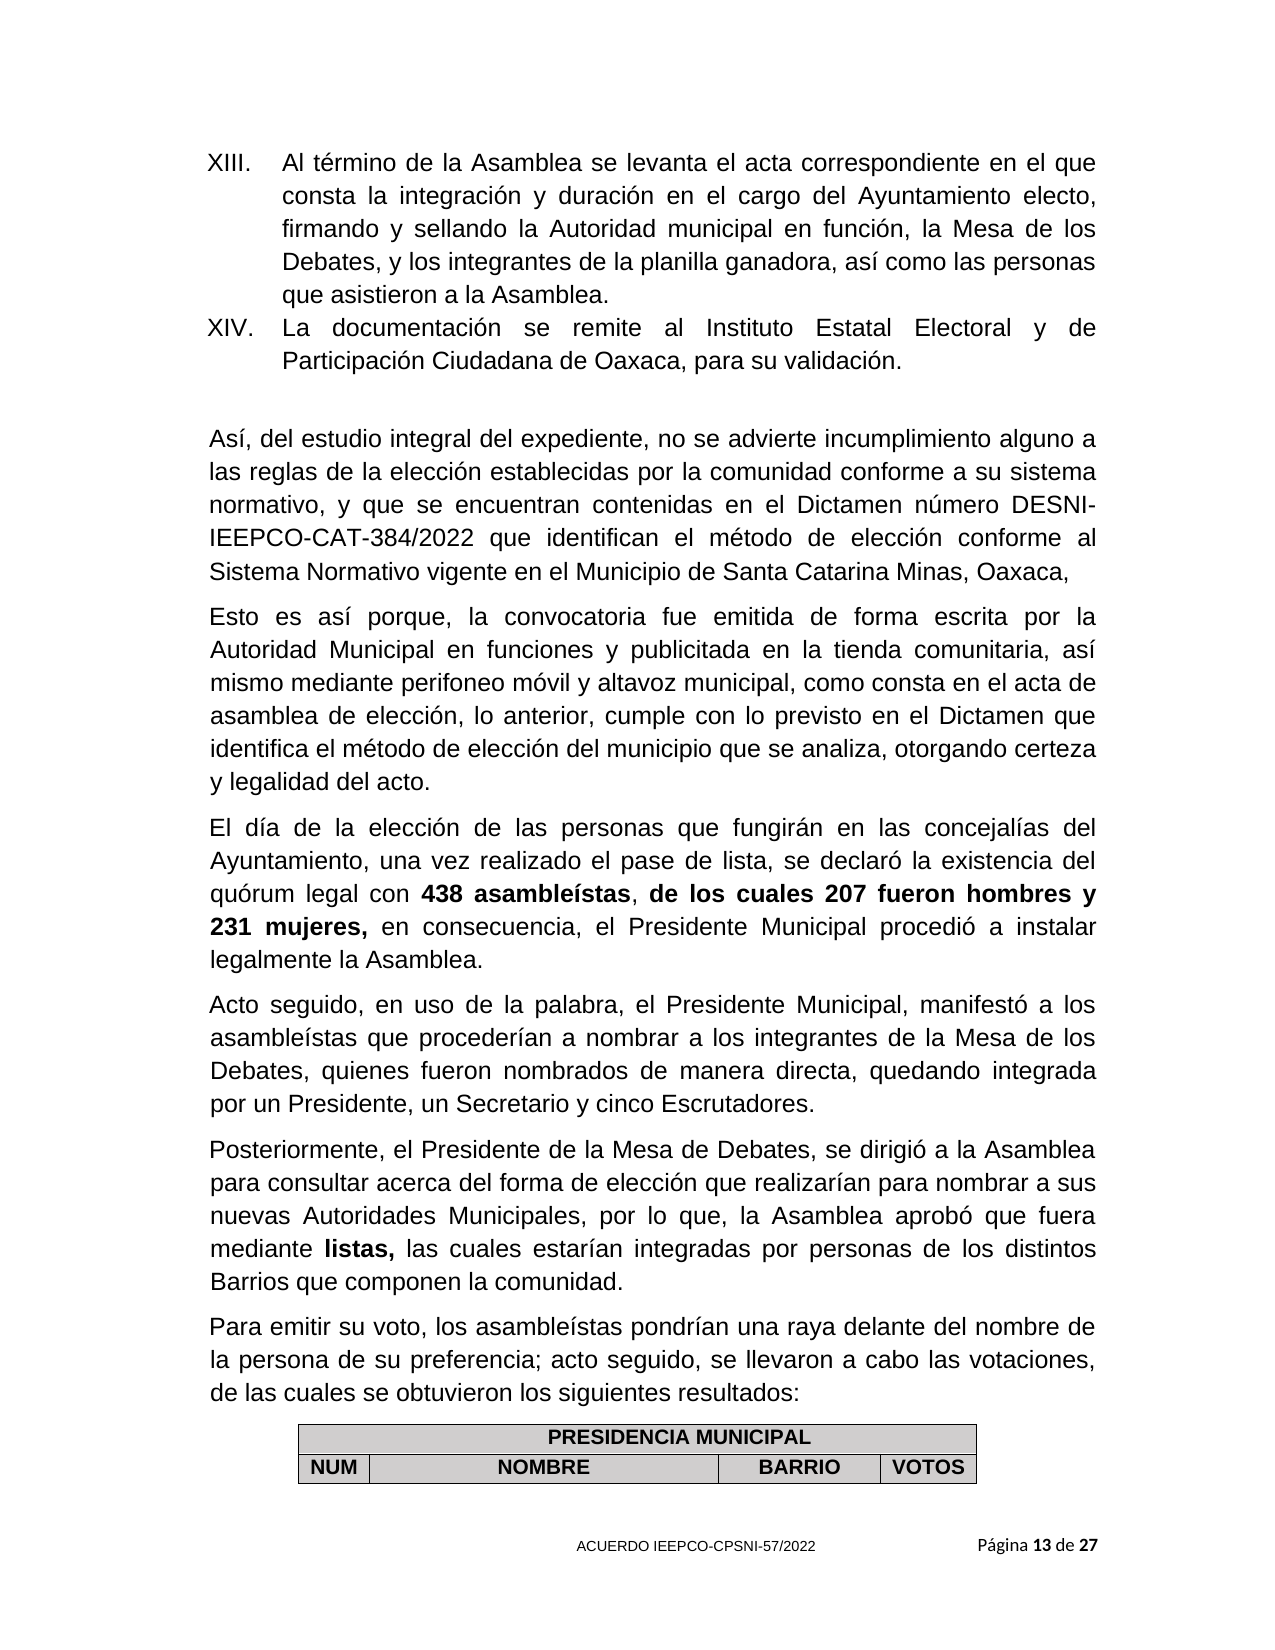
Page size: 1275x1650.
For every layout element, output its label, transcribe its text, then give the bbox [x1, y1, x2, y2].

text El día de la elección de las personas que fungirán en las concejalías del Ayuntamiento, una vez realizado el pase de lista, se declaró la existencia del quórum legal con 438 asambleístas, de los cuales 207 fueron hombres y 231 mujeres, en consecuencia, el Presidente Municipal procedió a instalar legalmente la Asamblea. [209, 813, 1098, 973]
table_cell NOMBRE [370, 1455, 718, 1483]
list La documentación se remite al Instituto Estatal Electoral y de Participación Ciudadana de Oaxaca, para su validación. [207, 313, 1098, 374]
table_cell NUM [299, 1455, 369, 1483]
text Para emitir su voto, los asambleístas pondrían una raya delante del nombre de la persona de su preferencia; acto seguido, se llevaron a cabo las votaciones, de las cuales se obtuvieron los siguientes resultados: [209, 1312, 1098, 1407]
text Esto es así porque, la convocatoria fue emitida de forma escrita por la Autoridad Municipal en funciones y publicitada en la tienda comunitaria, así mismo mediante perifoneo móvil y altavoz municipal, como consta en el acta de asamblea de elección, lo anterior, cumple con lo previsto en el Dictamen que identifica el método de elección del municipio que se analiza, otorgando certeza y legalidad del acto. [209, 602, 1098, 796]
table_cell VOTOS [881, 1455, 976, 1483]
list Al término de la Asamblea se levanta el acta correspondiente en el que consta la integración y duración en el cargo del Ayuntamiento electo, firmando y sellando la Autoridad municipal en función, la Mesa de los Debates, y los integrantes de la planilla ganadora, así como las personas que asistieron a la Asamblea. [207, 148, 1098, 308]
text Así, del estudio integral del expediente, no se advierte incumplimiento alguno a las reglas de la elección establecidas por la comunidad conforme a su sistema normativo, y que se encuentran contenidas en el Dictamen número DESNI-IEEPCO-CAT-384/2022 que identifican el método de elección conforme al Sistema Normativo vigente en el Municipio de Santa Catarina Minas, Oaxaca, [209, 424, 1098, 585]
table_cell BARRIO [719, 1455, 880, 1483]
text Acto seguido, en uso de la palabra, el Presidente Municipal, manifestó a los asambleístas que procederían a nombrar a los integrantes de la Mesa de los Debates, quienes fueron nombrados de manera directa, quedando integrada por un Presidente, un Secretario y cinco Escrutadores. [209, 990, 1098, 1118]
table_header [299, 1425, 369, 1453]
table_header PRESIDENCIA MUNICIPAL [369, 1425, 976, 1453]
text Posteriormente, el Presidente de la Mesa de Debates, se dirigió a la Asamblea para consultar acerca del forma de elección que realizarían para nombrar a sus nuevas Autoridades Municipales, por lo que, la Asamblea aprobó que fuera mediante listas, las cuales estarían integradas por personas de los distintos Barrios que componen la comunidad. [209, 1135, 1098, 1296]
